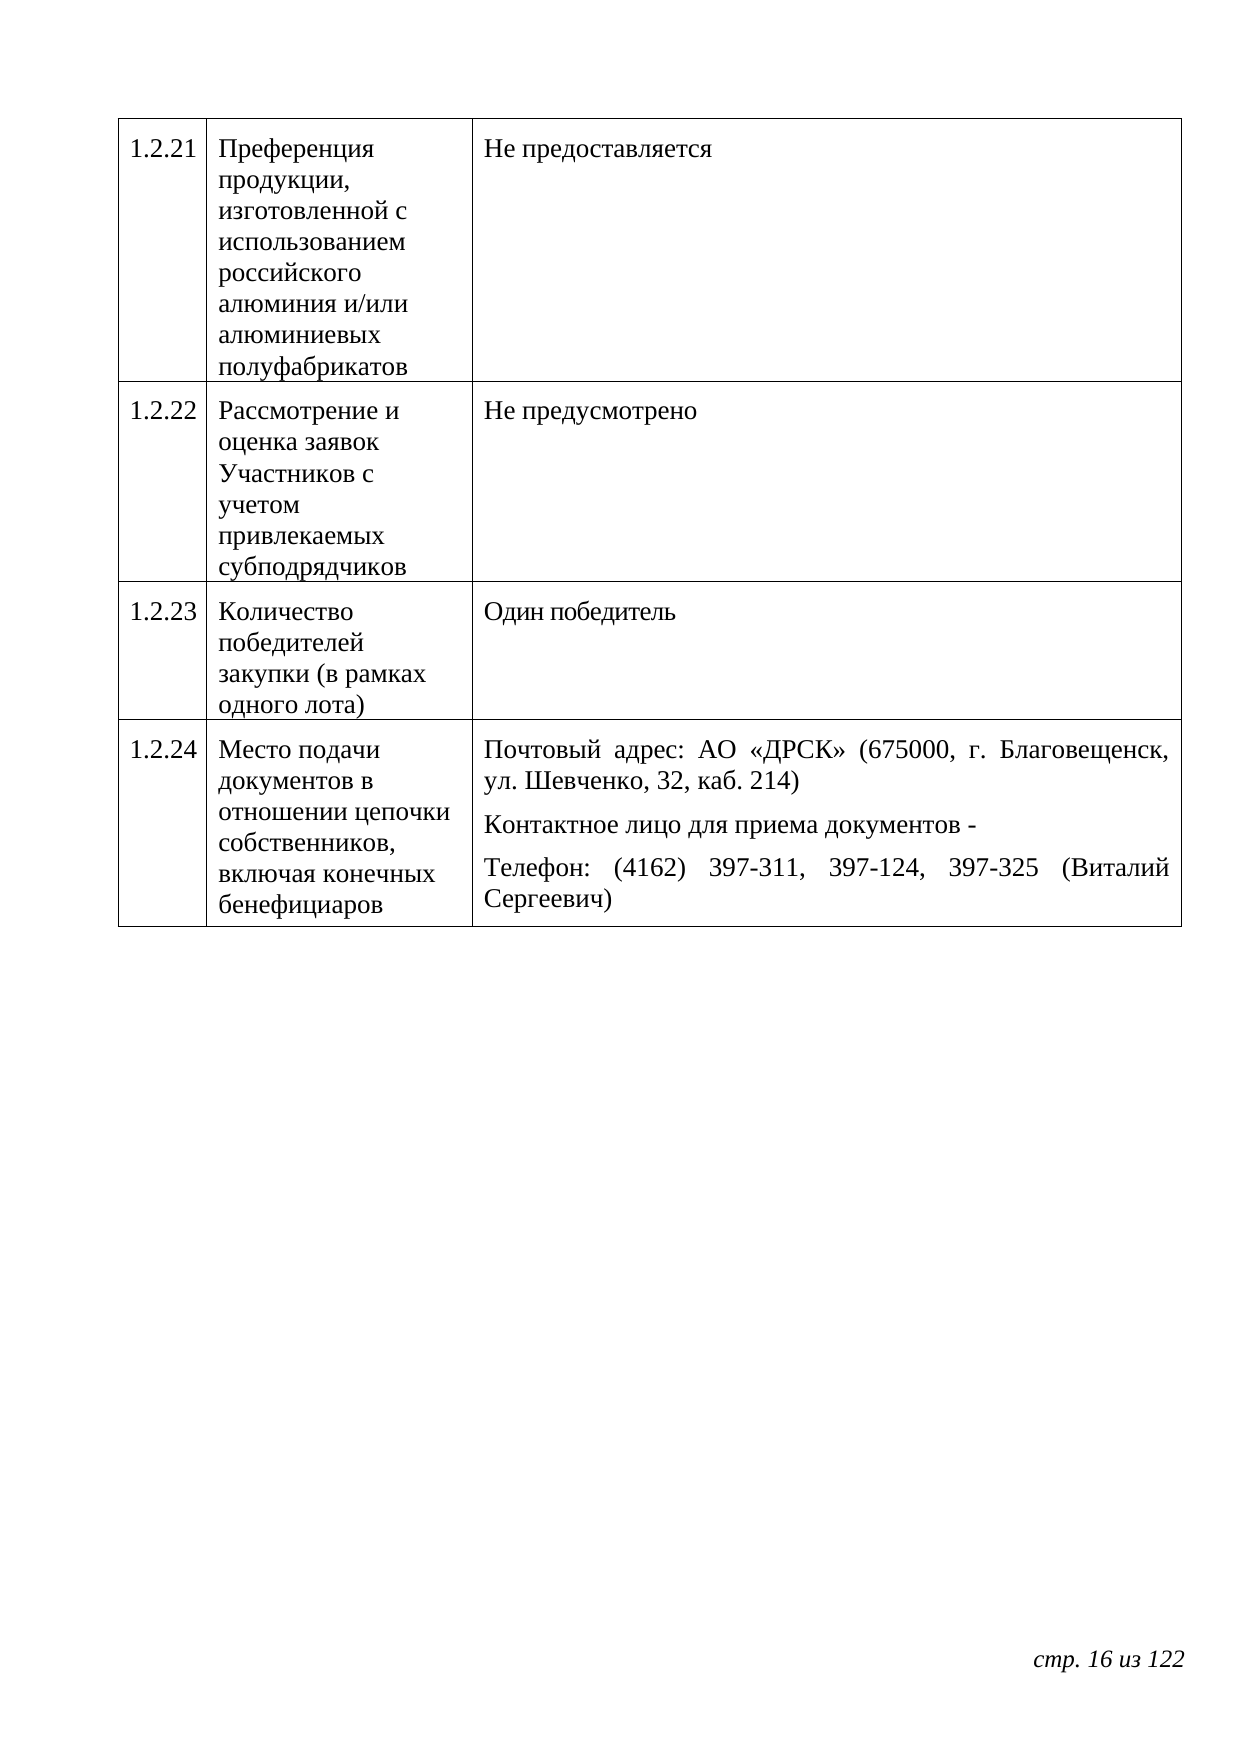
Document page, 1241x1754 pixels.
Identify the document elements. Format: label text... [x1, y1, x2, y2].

table_cell Не предоставляется [473, 119, 1181, 381]
table_cell [119, 720, 206, 926]
table_cell Один победитель [473, 582, 1181, 719]
table_cell Место подачи документов в отношении цепочки собственников, включая конечных бенефициаров [207, 720, 472, 926]
table_cell Преференция продукции, изготовленной с использованием российского алюминия и/или алюминиевых полуфабрикатов [207, 119, 472, 381]
table_cell [119, 119, 206, 381]
table_cell [119, 382, 206, 581]
table_cell Не предусмотрено [473, 382, 1181, 581]
table_cell Рассмотрение и оценка заявок Участников с учетом привлекаемых субподрядчиков [207, 382, 472, 581]
table_cell Количество победителей закупки (в рамках одного лота) [207, 582, 472, 719]
table_cell Почтовый адрес: АО «ДРСК» (675000, г. Благовещенск, ул. Шевченко, 32, каб. 214) Контактное лицо для приема документов - Телефон: (4162) 397-311, 397-124, 397-325 (Виталий Сергеевич) [473, 720, 1181, 926]
table_cell [119, 582, 206, 719]
